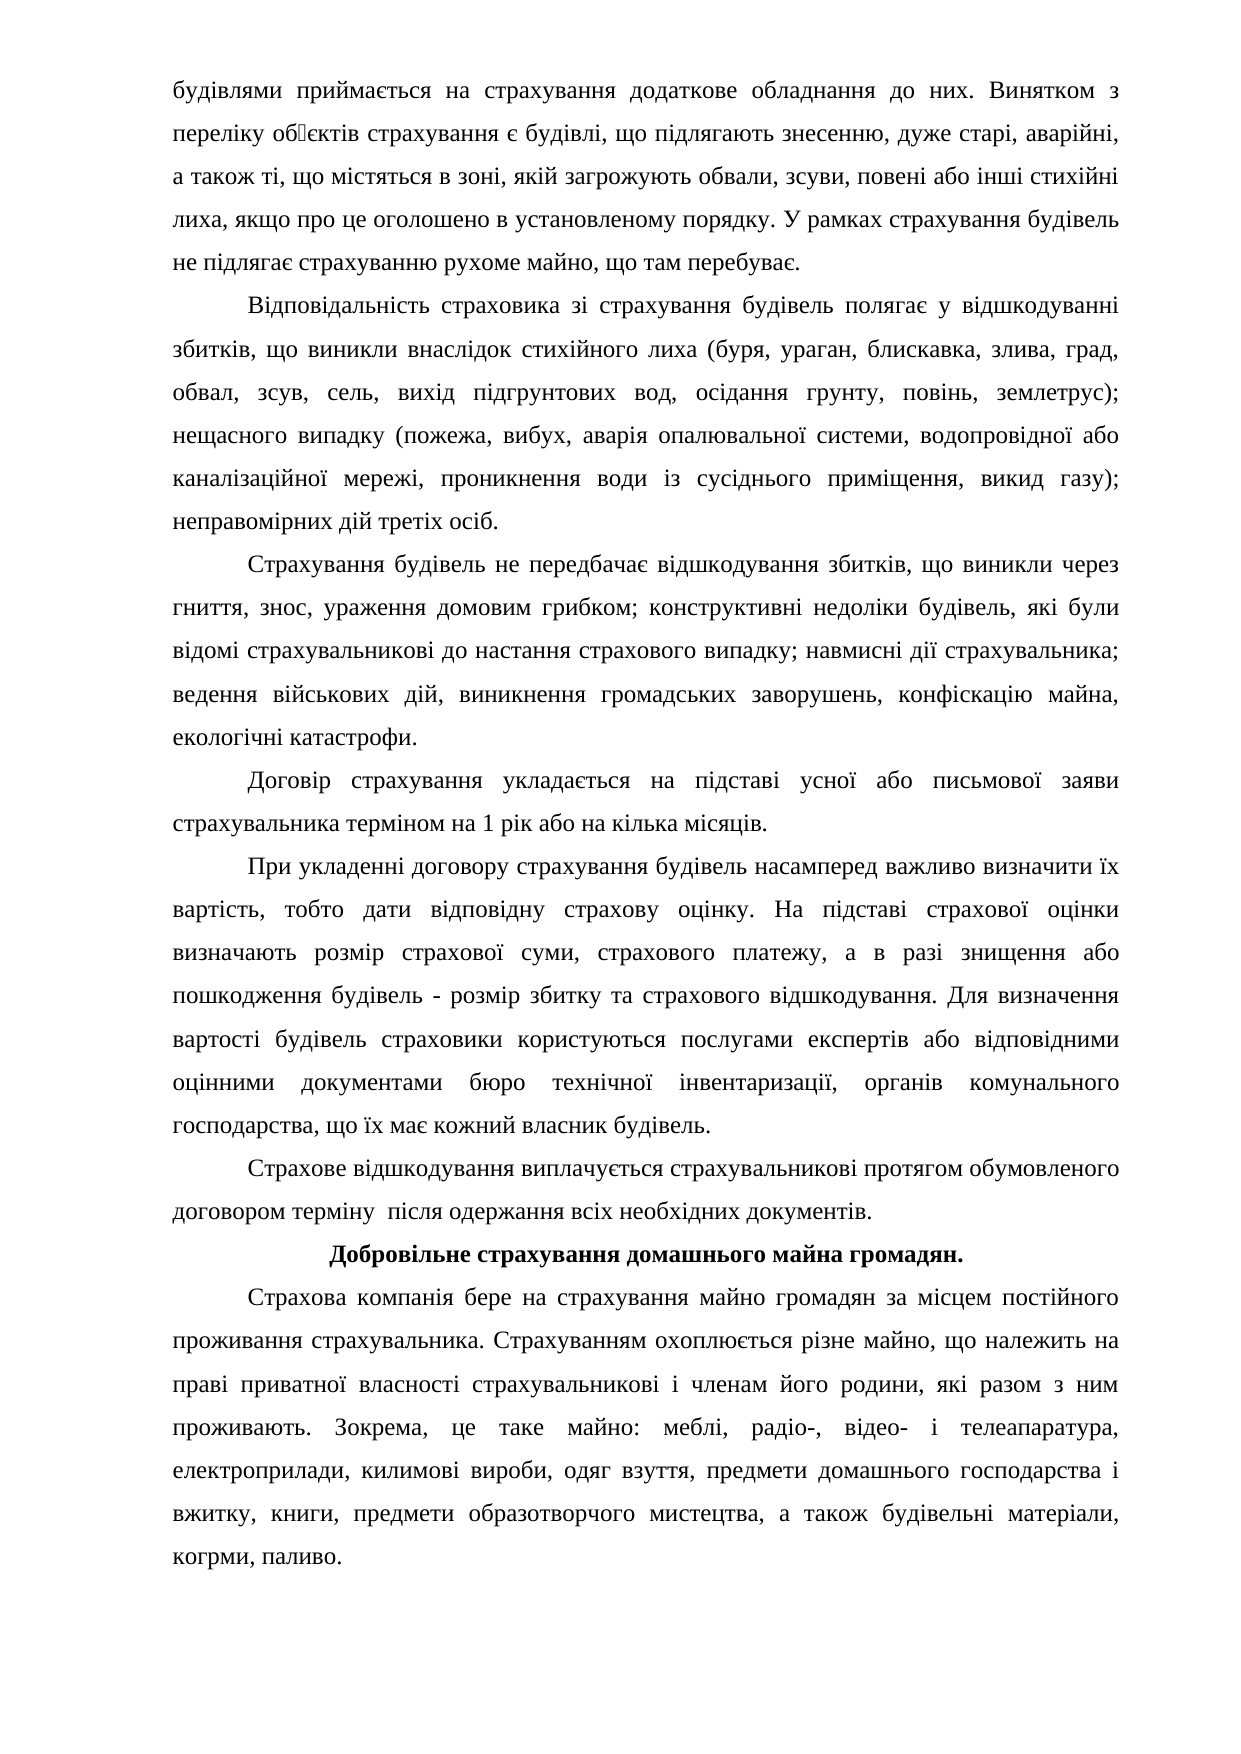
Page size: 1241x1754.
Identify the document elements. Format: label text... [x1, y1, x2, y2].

text Страхова компанія бере на страхування майно громадян за місцем постійного проживання страхувальника. Страхуванням охоплюється різне майно, що належить на праві приватної власності страхувальникові і членам його родини, які разом з ним проживають. Зокрема, це таке майно: меблі, радіо-, відео- і телеапаратура, електроприлади, килимові вироби, одяг взуття, предмети домашнього господарства і вжитку, книги, предмети образотворчого мистецтва, а також будівельні матеріали, когрми, паливо. [172, 1282, 1120, 1570]
text Відповідальність страховика зі страхування будівель полягає у відшкодуванні збитків, що виникли внаслідок стихійного лиха (буря, ураган, блискавка, злива, град, обвал, зсув, сель, вихід підгрунтових вод, осідання грунту, повінь, землетрус); нещасного випадку (пожежа, вибух, аварія опалювальної системи, водопровідної або каналізаційної мережі, проникнення води із сусіднього приміщення, викид газу); неправомірних дій третіх осіб. [172, 291, 1120, 535]
text При укладенні договору страхування будівель насамперед важливо визначити їх вартість, тобто дати відповідну страхову оцінку. На підставі страхової оцінки визначають розмір страхової суми, страхового платежу, а в разі знищення або пошкодження будівель - розмір збитку та страхового відшкодування. Для визначення вартості будівель страховики користуються послугами експертів або відповідними оцінними документами бюро технічної інвентаризації, органів комунального господарства, що їх має кожний власник будівель. [172, 851, 1120, 1139]
text Страхове відшкодування виплачується страхувальникові протягом обумовленого договором терміну після одержання всіх необхідних документів. [172, 1153, 1120, 1225]
text Страхування будівель не передбачає відшкодування збитків, що виникли через гниття, знос, ураження домовим грибком; конструктивні недоліки будівель, які були відомі страхувальникові до настання страхового випадку; навмисні дії страхувальника; ведення військових дій, виникнення громадських заворушень, конфіскацію майна, екологічні катастрофи. [172, 549, 1120, 751]
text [172, 75, 1120, 276]
text Договір страхування укладається на підставі усної або письмової заяви страхувальника терміном на 1 рік або на кілька місяців. [172, 765, 1120, 837]
text Добровільне страхування домашнього майна громадян. [172, 1239, 1120, 1268]
